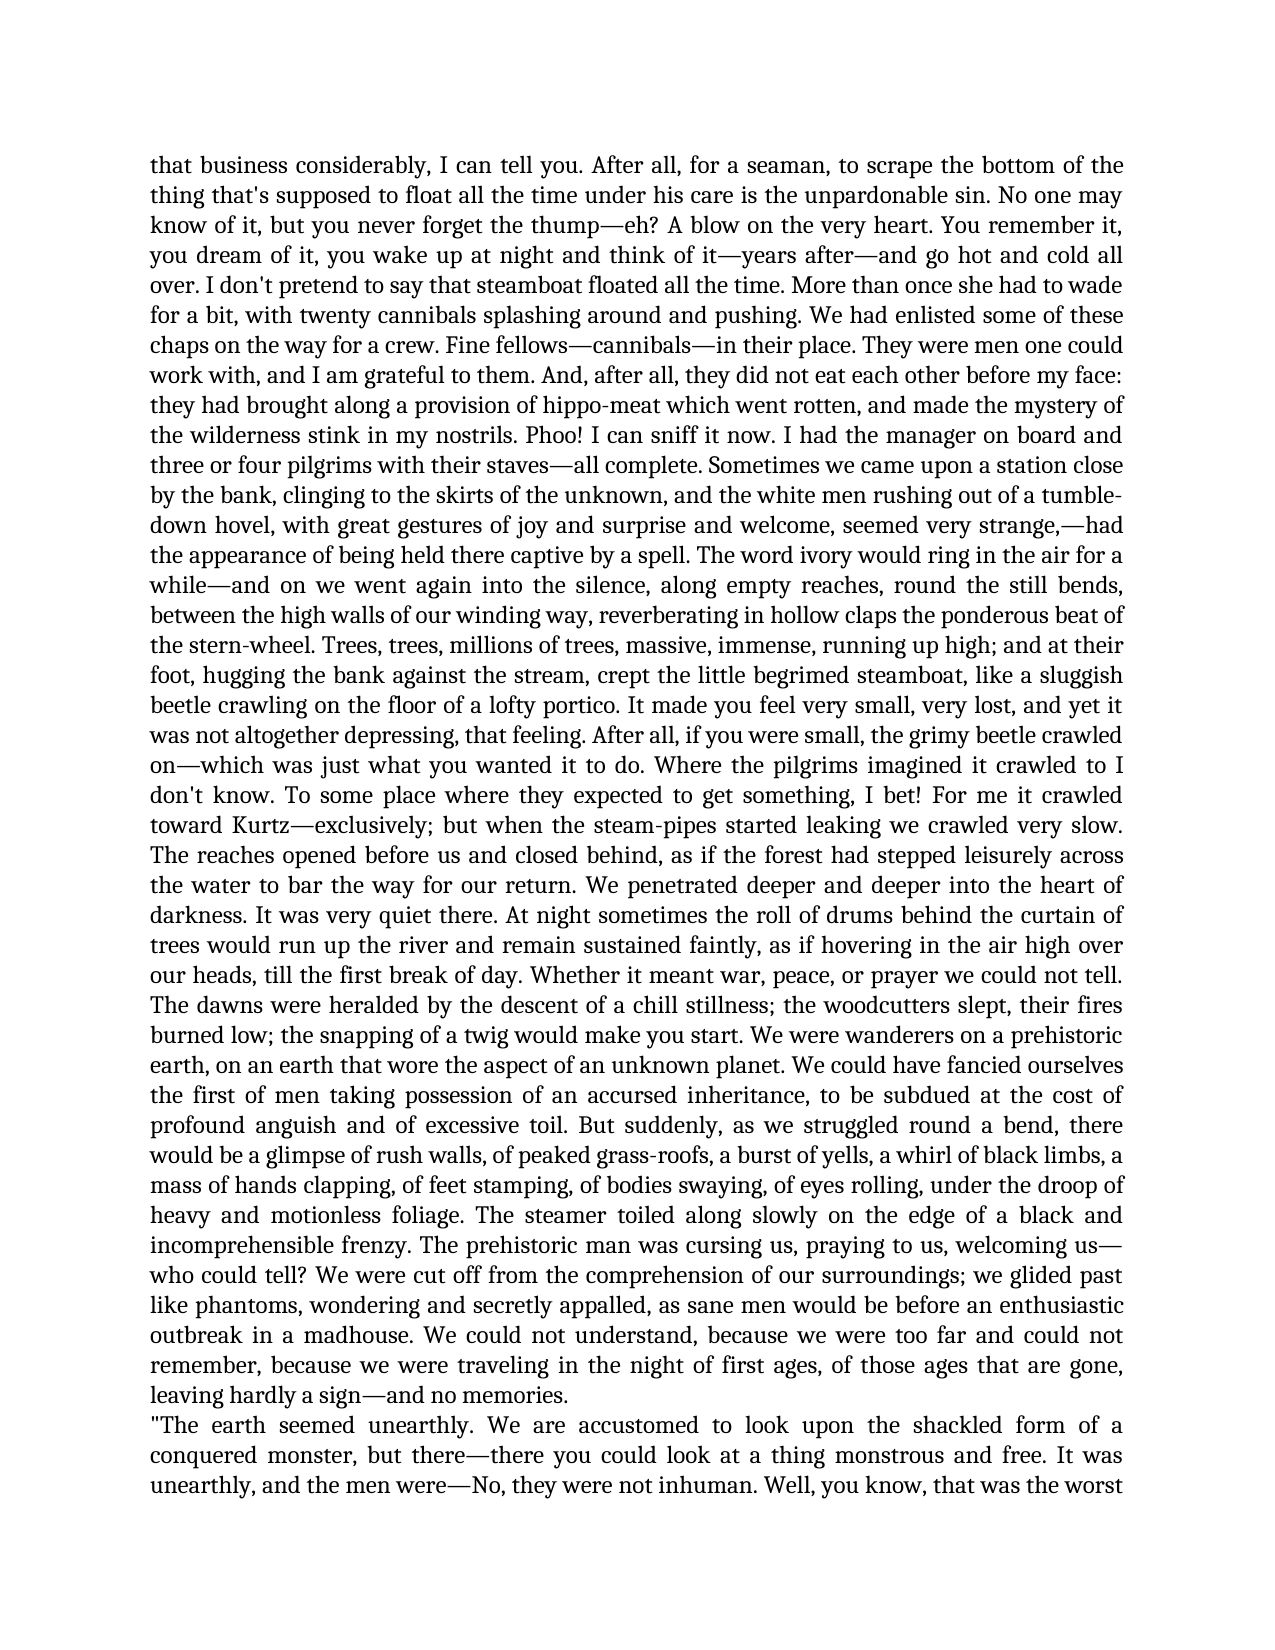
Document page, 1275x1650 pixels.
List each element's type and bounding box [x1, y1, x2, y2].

text [150, 1410, 1125, 1500]
text [150, 150, 1125, 1410]
